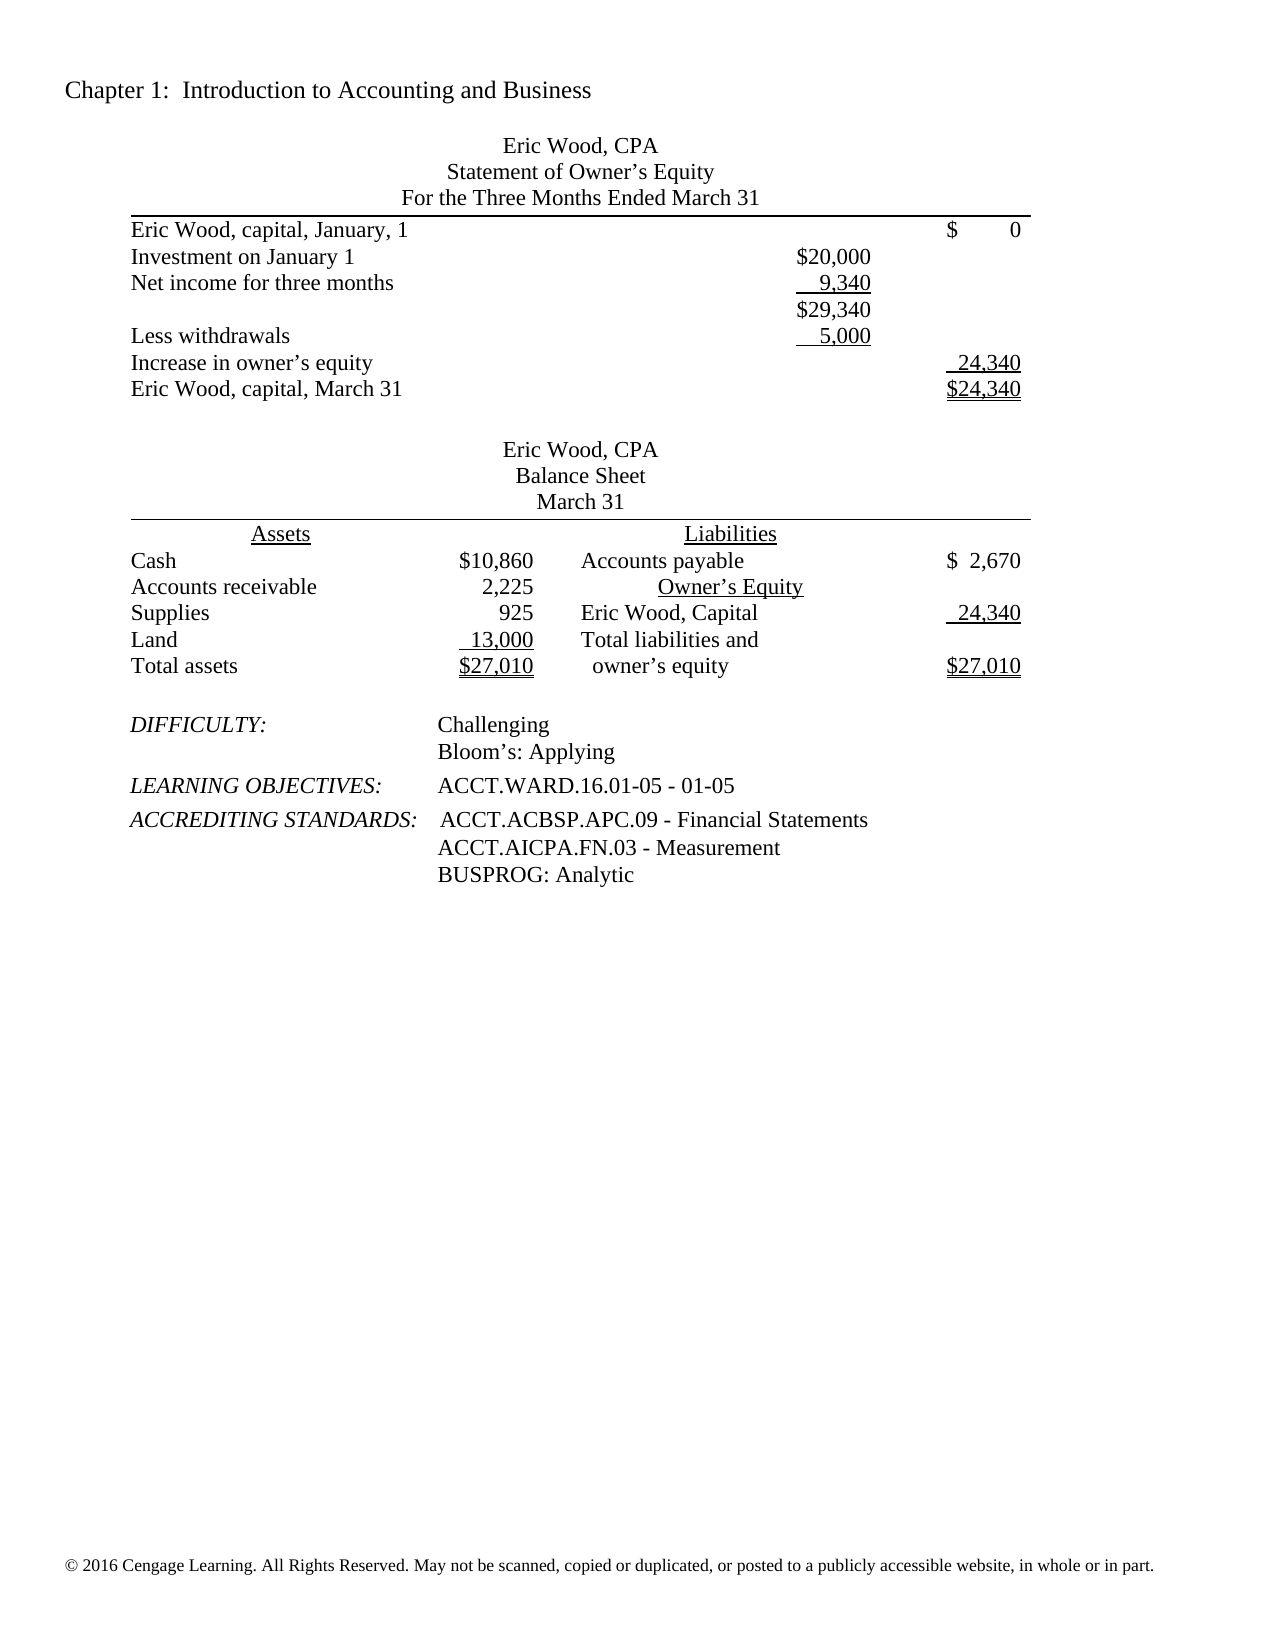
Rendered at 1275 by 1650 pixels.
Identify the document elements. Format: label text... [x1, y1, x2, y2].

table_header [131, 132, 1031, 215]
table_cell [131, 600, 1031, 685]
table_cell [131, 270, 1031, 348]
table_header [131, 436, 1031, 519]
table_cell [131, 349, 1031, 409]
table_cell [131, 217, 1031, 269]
text LEARNING OBJECTIVES: ACCT.WARD.16.01-05 - 01-05 [130, 772, 1210, 798]
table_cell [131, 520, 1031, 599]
text ACCT.AICPA.FN.03 - Measurement BUSPROG: Analytic [437, 834, 894, 887]
text ACCREDITING STANDARDS: ACCT.ACBSP.APC.09 - Financial Statements [130, 806, 1210, 833]
text DIFFICULTY: Challenging Bloom’s: Applying [130, 711, 624, 764]
